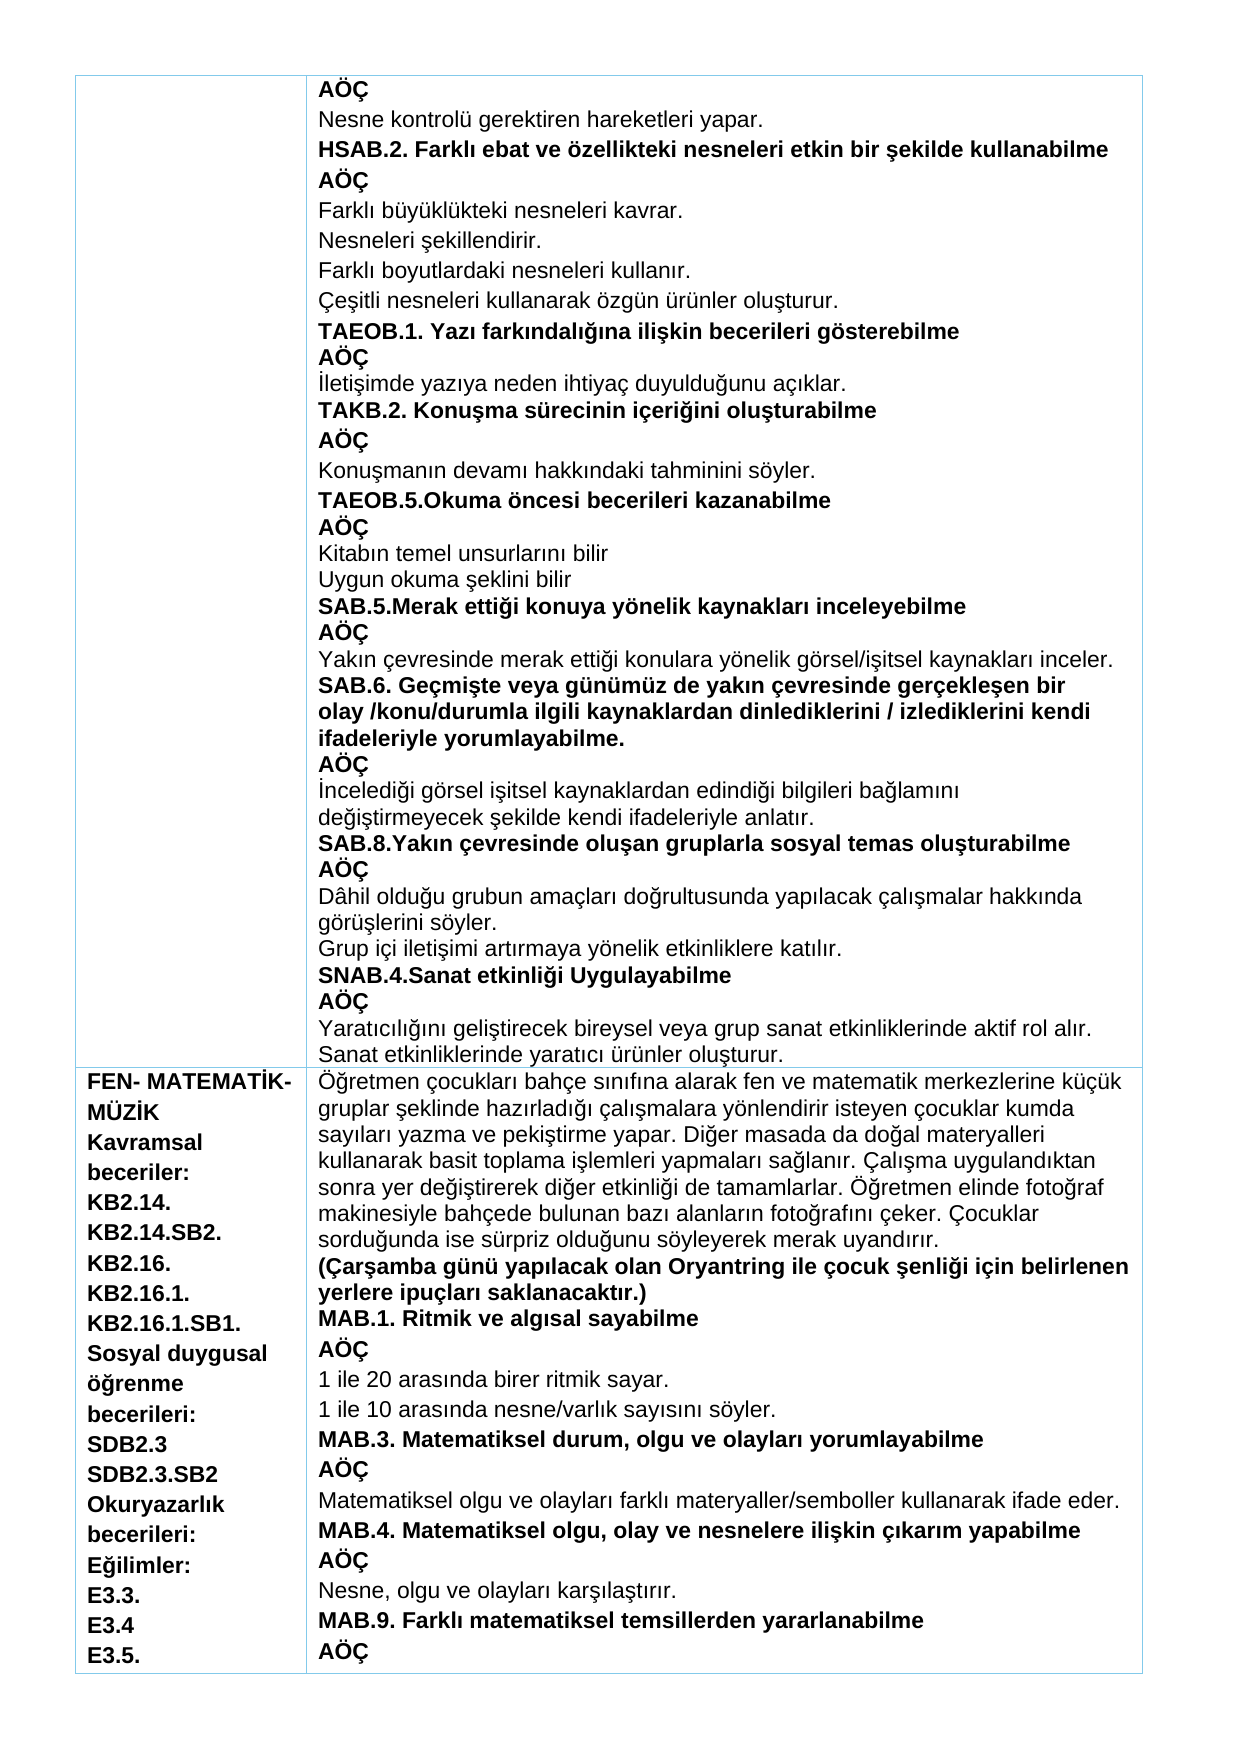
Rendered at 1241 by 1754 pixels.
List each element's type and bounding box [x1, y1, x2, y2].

table_cell [76, 76, 306, 1067]
table_cell [76, 1068, 306, 1672]
table_cell [307, 1068, 1142, 1672]
table_cell [307, 76, 1142, 1067]
